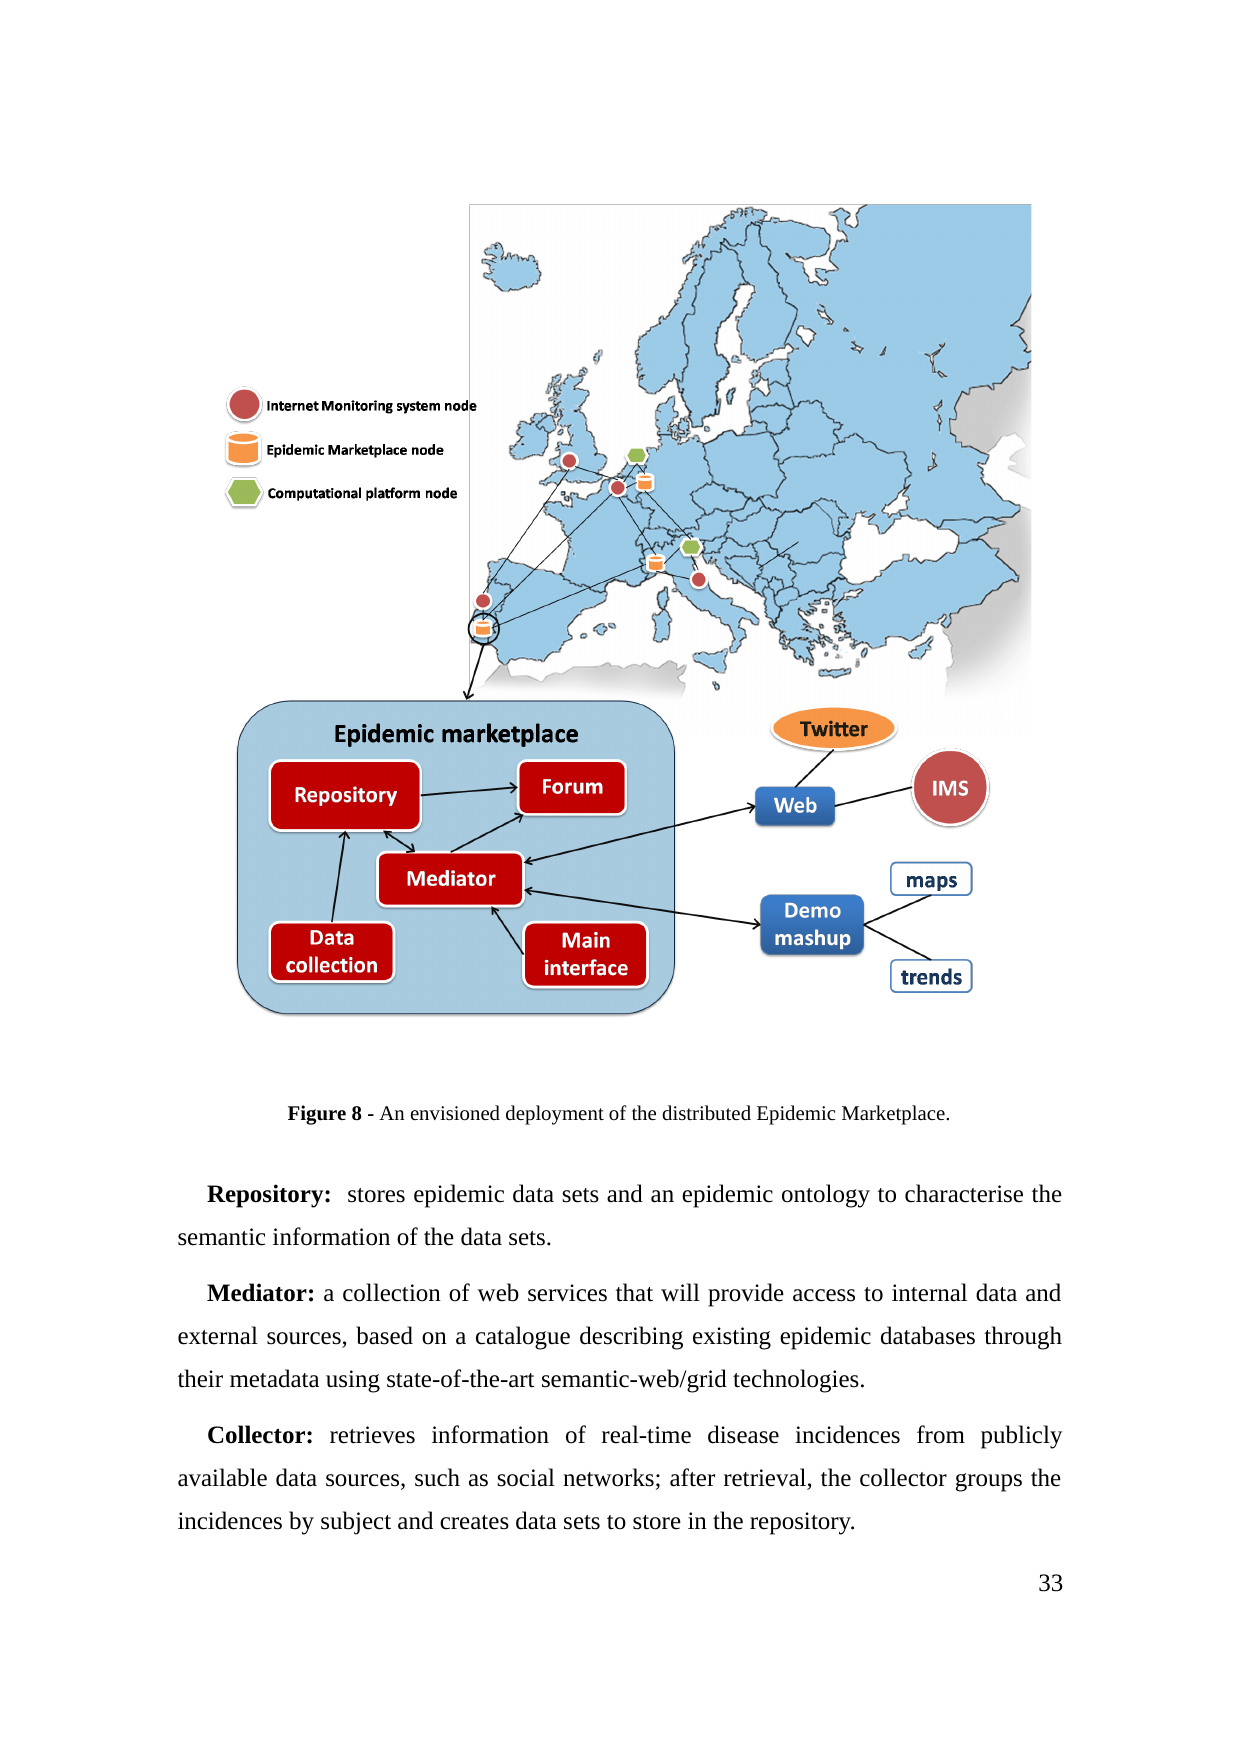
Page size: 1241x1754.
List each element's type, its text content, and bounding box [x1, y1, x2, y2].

text Mediator: a collection of web services that will provide access to internal data and external sources, based on a catalogue describing existing epidemic databases through their metadata using state-of-the-art semantic-web/grid technologies. [177, 1278, 1063, 1393]
text Collector: retrieves information of real-time disease incidences from publicly available data sources, such as social networks; after retrieval, the collector groups the incidences by subject and creates data sets to store in the repository. [177, 1420, 1063, 1535]
picture [221, 204, 1032, 1019]
